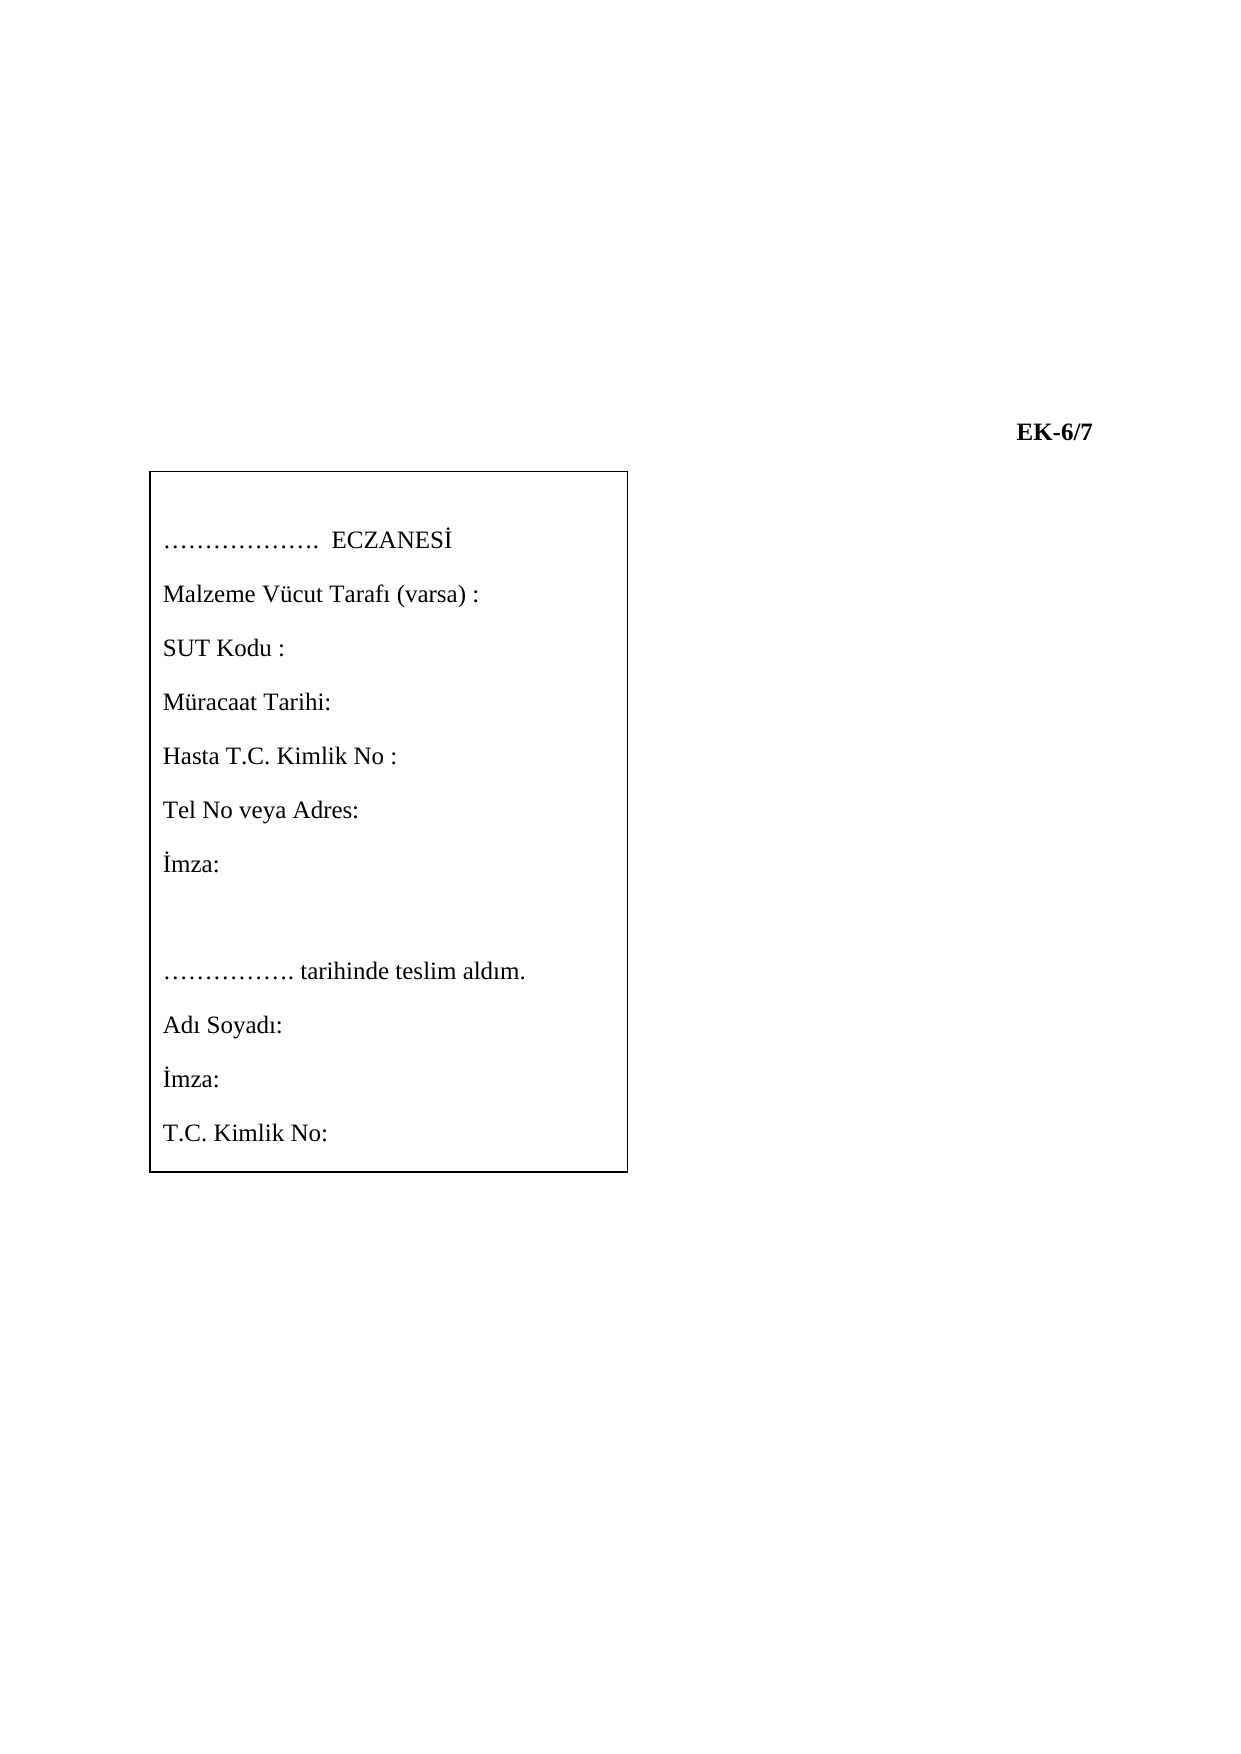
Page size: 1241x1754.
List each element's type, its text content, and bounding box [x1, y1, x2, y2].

table_header ………………. ECZANESİ Malzeme Vücut Tarafı (varsa) : SUT Kodu : Müracaat Tarihi: Hasta T.C. Kimlik No : Tel No veya Adres: İmza: ……………. tarihinde teslim aldım. Adı Soyadı: İmza: T.C. Kimlik No: [151, 472, 627, 1171]
text EK-6/7 [148, 417, 1093, 446]
